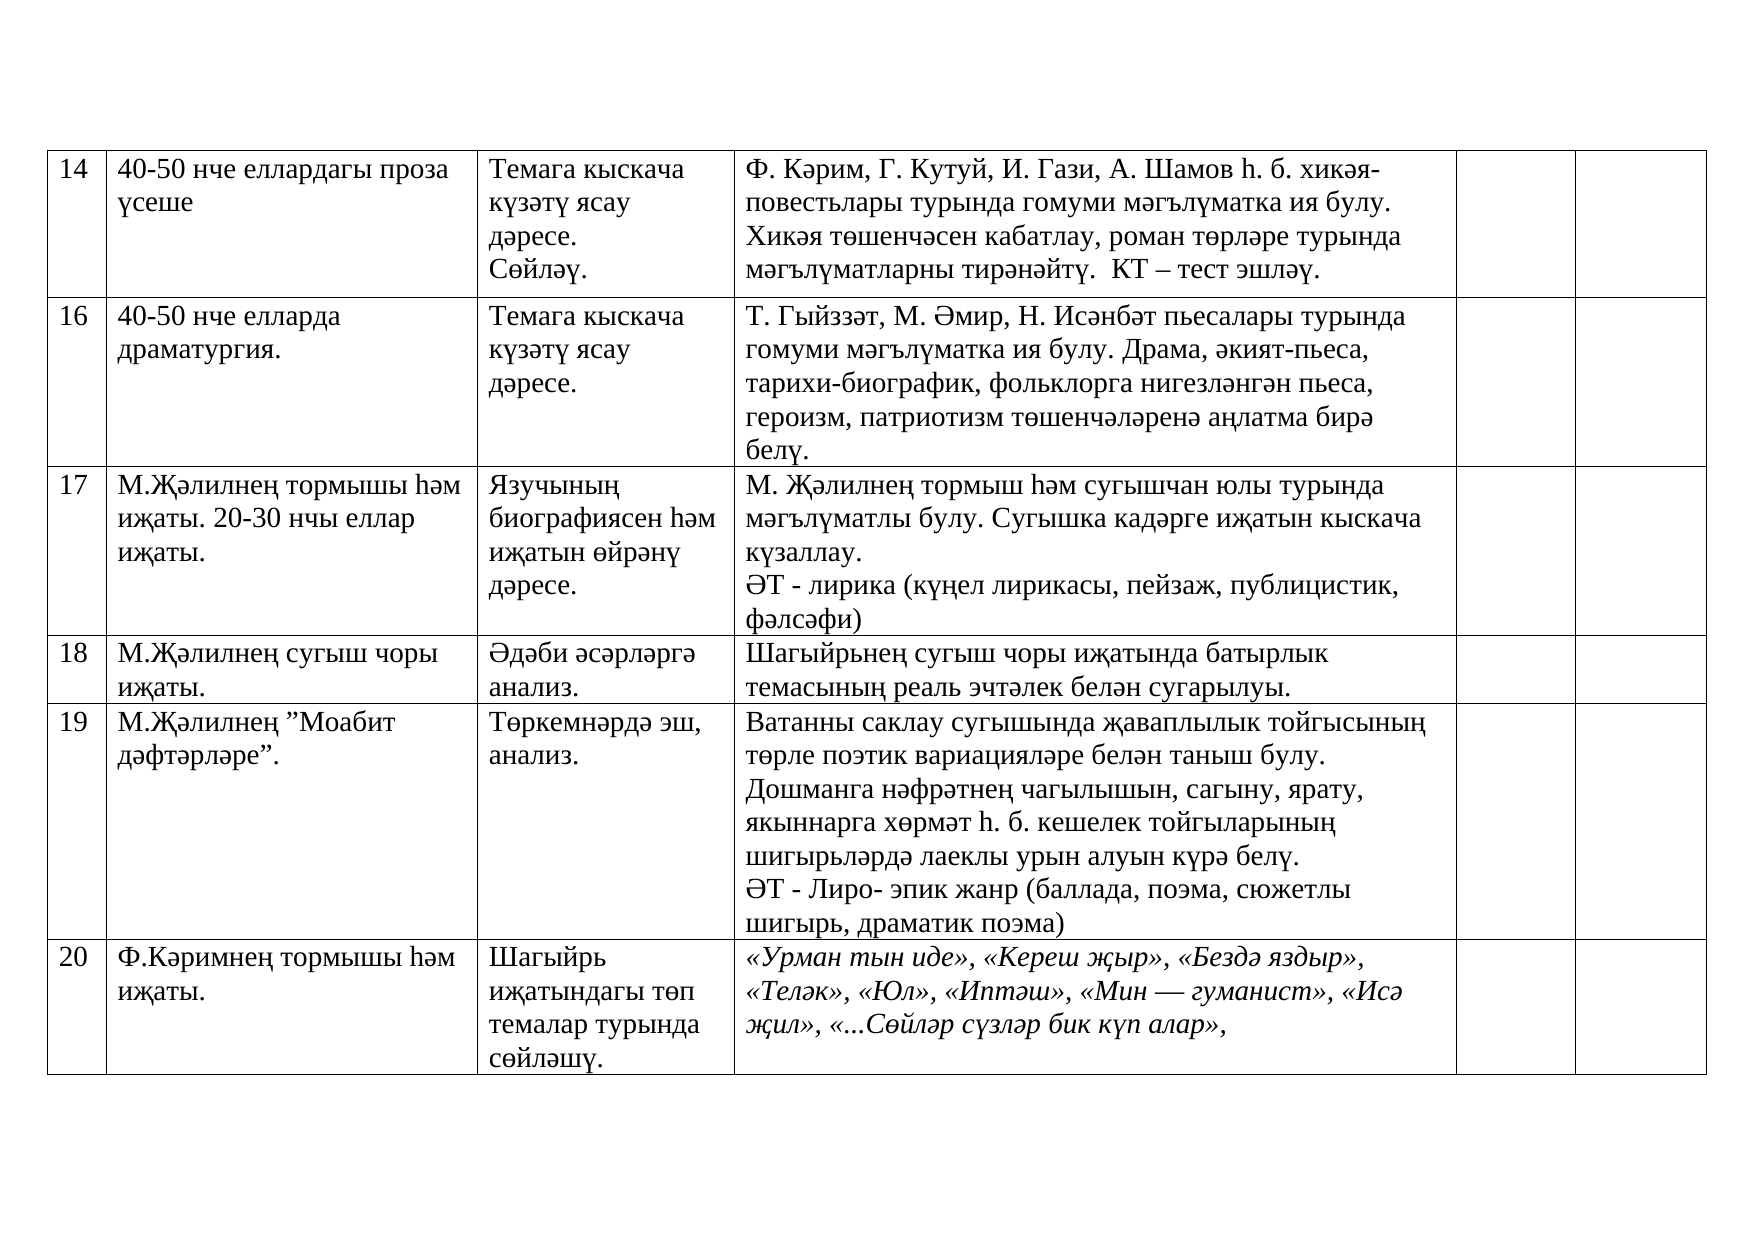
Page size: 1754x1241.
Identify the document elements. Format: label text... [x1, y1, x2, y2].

table_cell [1457, 704, 1575, 938]
table_cell М.Җәлилнең ”Моабит дәфтәрләре”. [107, 704, 477, 938]
table_cell 19 [48, 704, 106, 938]
table_cell Темага кыскача күзәтү ясау дәресе. [478, 298, 734, 466]
table_cell Шагыйрь иҗатындагы төп темалар турында сөйләшү. [478, 940, 734, 1074]
table_cell М.Җәлилнең сугыш чоры иҗаты. [107, 636, 477, 703]
table_cell [1457, 940, 1575, 1074]
table_cell 20 [48, 940, 106, 1074]
table_cell [1576, 151, 1706, 297]
table_cell М.Җәлилнең тормышы һәм иҗаты. 20-30 нчы еллар иҗаты. [107, 467, 477, 634]
table_cell Төркемнәрдә эш, анализ. [478, 704, 734, 938]
table_cell Темага кыскача күзәтү ясау дәресе. Сөйләү. [478, 151, 734, 297]
table_cell [1457, 467, 1575, 634]
table_cell [1457, 298, 1575, 466]
table_cell Т. Гыйззәт, М. Әмир, Н. Исәнбәт пьесалары турында гомуми мәгълүматка ия булу. Драма, әкият-пьеса, тарихи-биографик, фольклорга нигезләнгән пьеса, героизм, патриотизм төшенчәләренә аңлатма бирә белү. [735, 298, 1456, 466]
table_cell [1576, 636, 1706, 703]
table_cell [1457, 636, 1575, 703]
table_cell Ф. Кәрим, Г. Кутуй, И. Гази, А. Шамов һ. б. хикәя-повестьлары турында гомуми мәгълүматка ия булу. Хикәя төшенчәсен кабатлау, роман төрләре турында мәгълүматларны тирәнәйтү. КТ – тест эшләү. [735, 151, 1456, 297]
table_cell М. Җәлилнең тормыш һәм сугышчан юлы турында мәгълүматлы булу. Сугышка кадәрге иҗатын кыскача күзаллау. ӘТ - лирика (күңел лирикасы, пейзаж, публицистик, фәлсәфи) [735, 467, 1456, 634]
table_cell Шагыйрьнең сугыш чоры иҗатында батырлык темасының реаль эчтәлек белән сугарылуы. [735, 636, 1456, 703]
table_cell 14 [48, 151, 106, 297]
table_cell Әдәби әсәрләргә анализ. [478, 636, 734, 703]
table_cell Ватанны саклау сугышында җаваплылык тойгысының төрле поэтик вариацияләре белән таныш булу. Дошманга нәфрәтнең чагылышын, сагыну, ярату, якыннарга хөрмәт һ. б. кешелек тойгыларының шигырьләрдә лаеклы урын алуын күрә белү. ӘТ - Лиро- эпик жанр (баллада, поэма, сюжетлы шигырь, драматик поэма) [735, 704, 1456, 938]
table_cell [1576, 940, 1706, 1074]
table_cell [1576, 704, 1706, 938]
table_cell [1457, 151, 1575, 297]
table_cell 18 [48, 636, 106, 703]
table_cell 40-50 нче еллардагы проза үсеше [107, 151, 477, 297]
table_cell «Урман тын иде», «Кереш җыр», «Бездә яздыр», «Теләк», «Юл», «Иптәш», «Мин — гуманист», «Исә җил», «...Сөйләр сүзләр бик күп алар», [735, 940, 1456, 1074]
table_cell 40-50 нче елларда драматургия. [107, 298, 477, 466]
table_cell [1576, 298, 1706, 466]
table_cell Ф.Кәримнең тормышы һәм иҗаты. [107, 940, 477, 1074]
table_cell [1576, 467, 1706, 634]
table_cell 17 [48, 467, 106, 634]
table_cell Язучының биографиясен һәм иҗатын өйрәнү дәресе. [478, 467, 734, 634]
table_cell 16 [48, 298, 106, 466]
